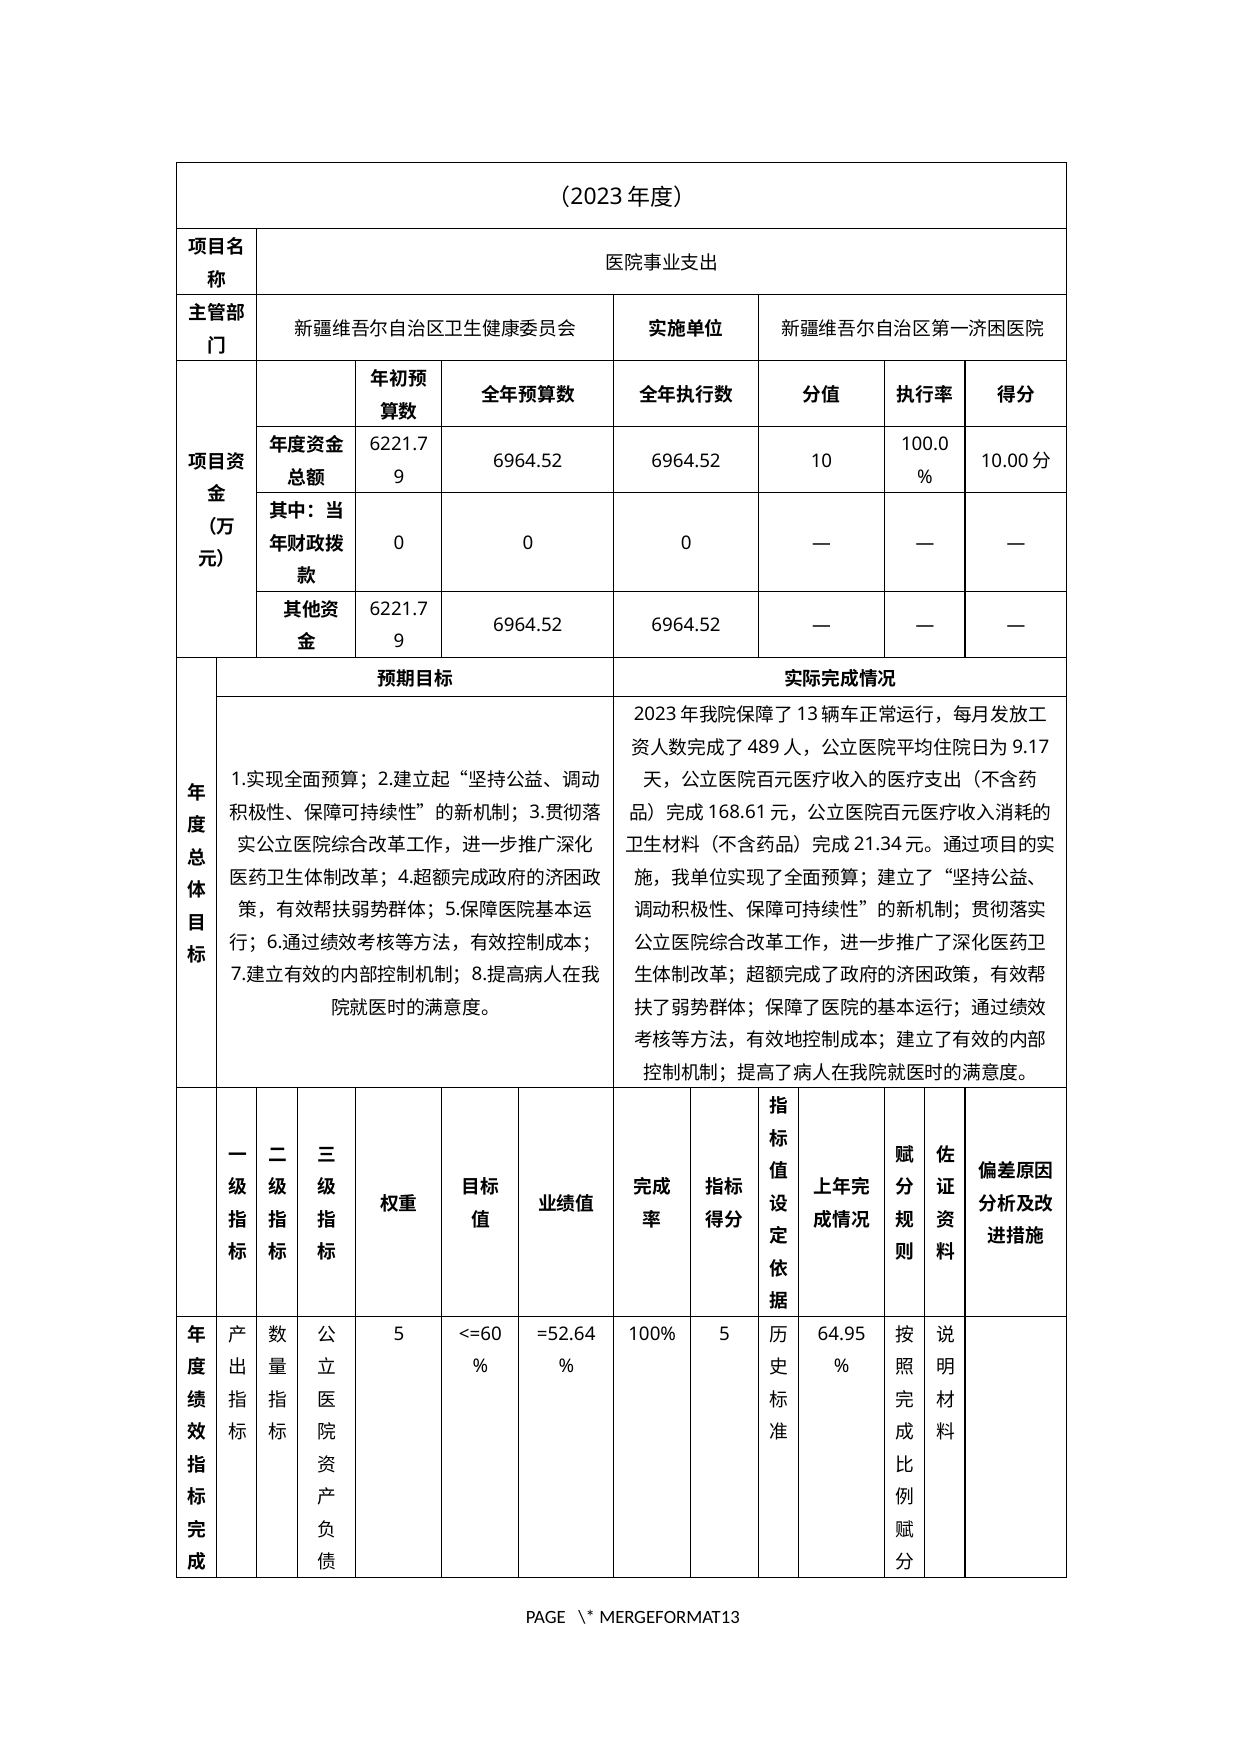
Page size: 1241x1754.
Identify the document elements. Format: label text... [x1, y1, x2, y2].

table_cell 赋分规则 [885, 1088, 924, 1316]
table_cell 二级指标 [257, 1088, 297, 1316]
table_cell 100.0% [885, 427, 964, 492]
table_cell — [759, 592, 884, 657]
table_cell 得分 [966, 361, 1066, 426]
table_cell 偏差原因分析及改进措施 [966, 1088, 1066, 1316]
table_cell 上年完成情况 [799, 1088, 884, 1316]
table_cell 新疆维吾尔自治区卫生健康委员会 [257, 295, 613, 360]
table_cell 0 [442, 493, 613, 591]
table_cell 一级指标 [217, 1088, 256, 1316]
table_cell — [966, 592, 1066, 657]
table_cell 历史标准 [759, 1317, 798, 1577]
table_cell 主管部门 [177, 295, 256, 360]
table_cell 实施单位 [614, 295, 758, 360]
table_cell — [759, 493, 884, 591]
table_cell 6221.79 [356, 592, 441, 657]
table_cell 2023年我院保障了13辆车正常运行，每月发放工资人数完成了489人，公立医院平均住院日为9.17天，公立医院百元医疗收入的医疗支出（不含药品）完成168.61元，公立医院百元医疗收入消耗的卫生材料（不含药品）完成21.34元。通过项目的实施，我单位实现了全面预算；建立了“坚持公益、调动积极性、保障可持续性”的新机制；贯彻落实公立医院综合改革工作，进一步推广了深化医药卫生体制改革；超额完成了政府的济困政策，有效帮扶了弱势群体；保障了医院的基本运行；通过绩效考核等方法，有效地控制成本；建立了有效的内部控制机制；提高了病人在我院就医时的满意度。 [614, 697, 1066, 1087]
table_cell 5 [691, 1317, 758, 1577]
table_cell 按照完成比例赋分 [885, 1317, 924, 1577]
table_cell 6964.52 [614, 592, 758, 657]
table_cell 分值 [759, 361, 884, 426]
table_cell 医院事业支出 [257, 229, 1066, 294]
table_cell 目标值 [442, 1088, 518, 1316]
table_cell 项目名称 [177, 229, 256, 294]
table_cell <=60% [442, 1317, 518, 1577]
table_cell 公立医院资产负债率 [298, 1317, 355, 1577]
table_cell 指标值设定依据 [759, 1088, 798, 1316]
table_cell 10.00分 [966, 427, 1066, 492]
table_cell [966, 1317, 1066, 1577]
table_cell 其他资金 [257, 592, 355, 657]
table_cell 预期目标 [217, 658, 613, 696]
table_cell 64.95% [799, 1317, 884, 1577]
table_cell 说明材料 [925, 1317, 964, 1577]
table_cell 其中：当年财政拨款 [257, 493, 355, 591]
table_cell 10 [759, 427, 884, 492]
table_cell 6964.52 [442, 592, 613, 657]
table_cell 新疆维吾尔自治区第一济困医院 [759, 295, 1066, 360]
table_cell 权重 [356, 1088, 441, 1316]
table_cell 全年预算数 [442, 361, 613, 426]
table_cell 数量指标 [257, 1317, 297, 1577]
table_cell =52.64% [519, 1317, 613, 1577]
table_cell 实际完成情况 [614, 658, 1066, 696]
table_cell 执行率 [885, 361, 964, 426]
table_cell 0 [356, 493, 441, 591]
table_cell [177, 1088, 216, 1316]
table_cell 年初预算数 [356, 361, 441, 426]
table_cell 6964.52 [442, 427, 613, 492]
table_cell 全年执行数 [614, 361, 758, 426]
table_cell 5 [356, 1317, 441, 1577]
table_cell （2023年度） [177, 163, 1066, 228]
table_cell 年度资金总额 [257, 427, 355, 492]
table_cell 业绩值 [519, 1088, 613, 1316]
table_cell 完成率 [614, 1088, 690, 1316]
table_cell — [966, 493, 1066, 591]
table_cell 产出指标 [217, 1317, 256, 1577]
table_cell 年度绩效指标完成情况 [177, 1317, 216, 1577]
table_cell 年度总体目标 [177, 658, 216, 1087]
table_cell — [885, 592, 964, 657]
table_cell 6221.79 [356, 427, 441, 492]
table_cell 0 [614, 493, 758, 591]
table_cell — [885, 493, 964, 591]
table_cell [257, 361, 355, 426]
table_cell 100% [614, 1317, 690, 1577]
table_cell 三级指标 [298, 1088, 355, 1316]
table_cell 指标得分 [691, 1088, 758, 1316]
table_cell 佐证资料 [925, 1088, 964, 1316]
table_cell 1.实现全面预算；2.建立起“坚持公益、调动积极性、保障可持续性”的新机制；3.贯彻落实公立医院综合改革工作，进一步推广深化医药卫生体制改革；4.超额完成政府的济困政策，有效帮扶弱势群体；5.保障医院基本运行；6.通过绩效考核等方法，有效控制成本；7.建立有效的内部控制机制；8.提高病人在我院就医时的满意度。 [217, 697, 613, 1087]
table_cell 6964.52 [614, 427, 758, 492]
table_cell 项目资金 （万元） [177, 361, 256, 657]
